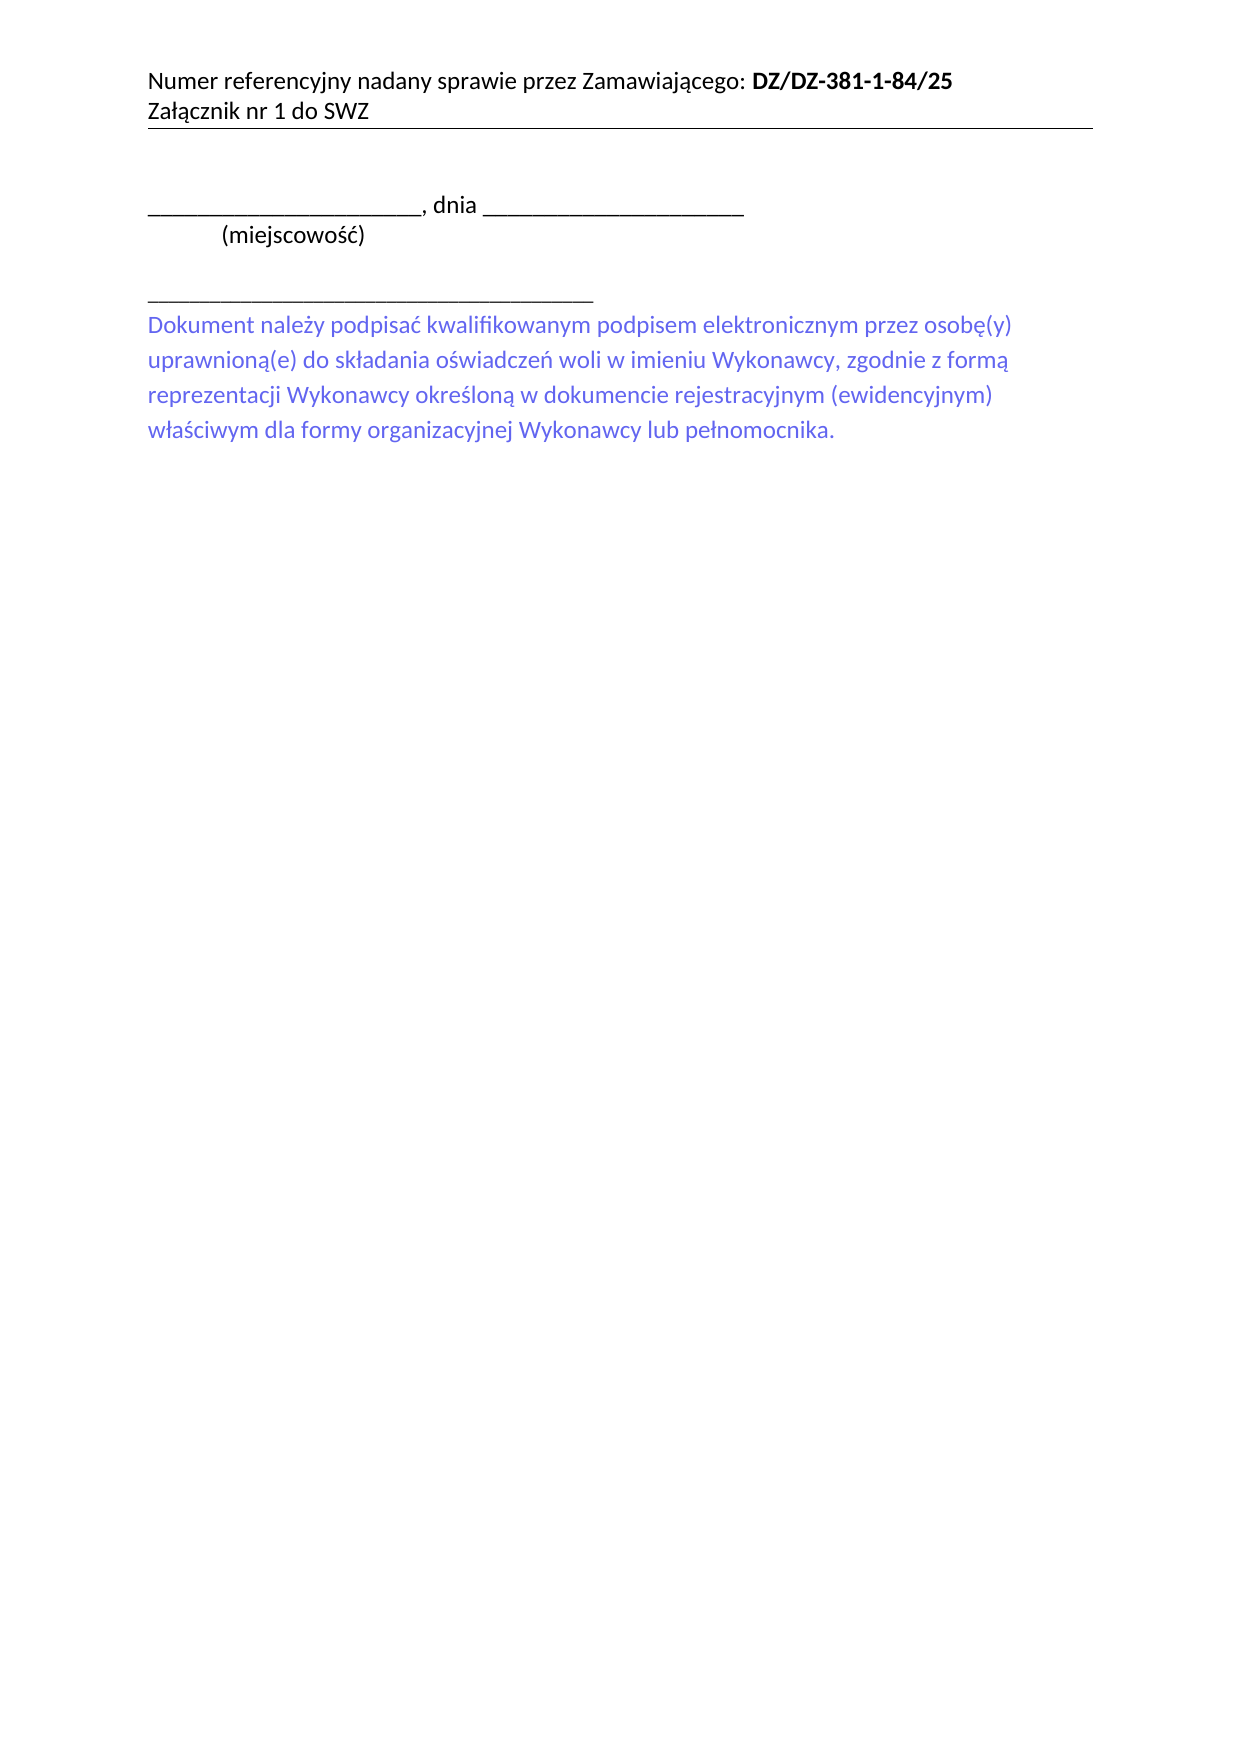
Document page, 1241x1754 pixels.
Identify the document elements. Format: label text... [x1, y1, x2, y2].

text ___________________________________________ [148, 280, 1093, 306]
text (miejscowość) [148, 219, 1093, 250]
text Dokument należy podpisać kwalifikowanym podpisem elektronicznym przez osobę(y) uprawnioną(e) do składania oświadczeń woli w imieniu Wykonawcy, zgodnie z formą reprezentacji Wykonawcy określoną w dokumencie rejestracyjnym (ewidencyjnym) właściwym dla formy organizacyjnej Wykonawcy lub pełnomocnika. [148, 309, 1093, 445]
text ______________________, dnia _____________________ [148, 189, 1093, 219]
